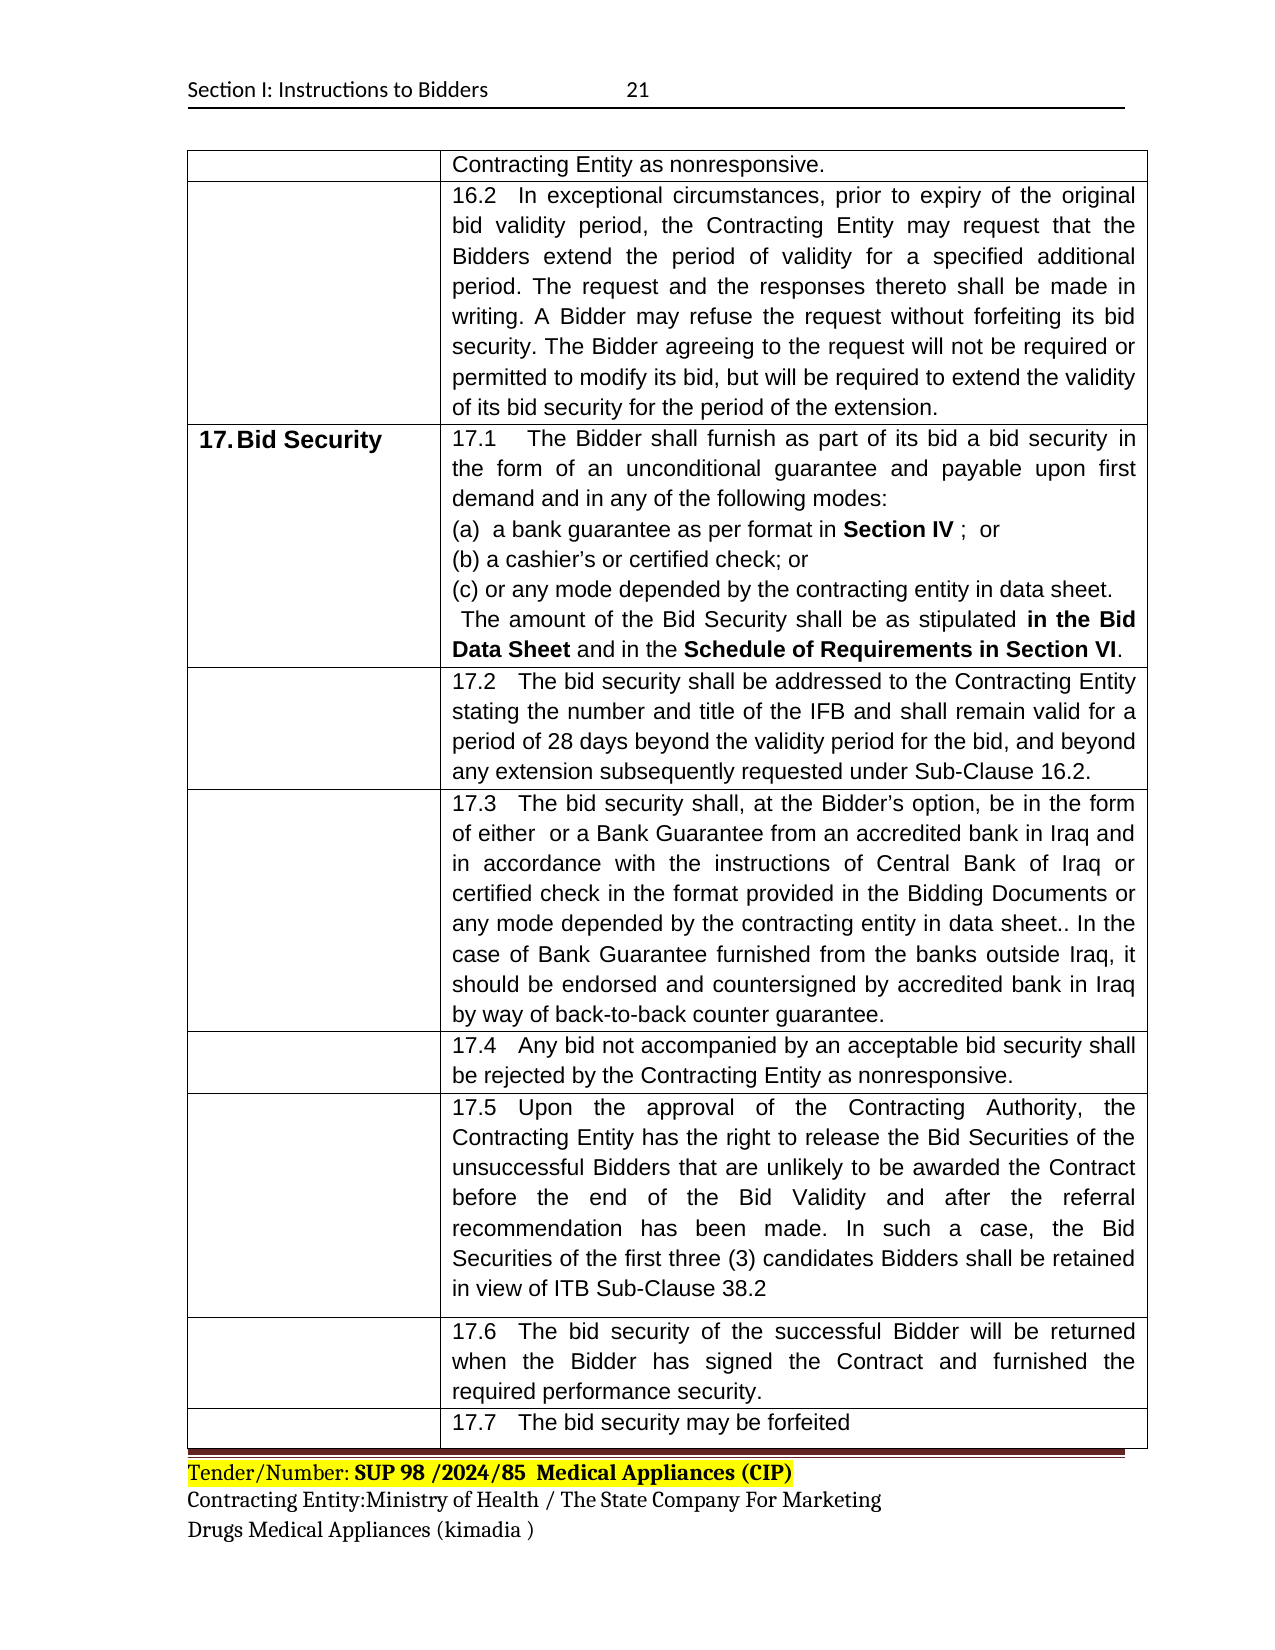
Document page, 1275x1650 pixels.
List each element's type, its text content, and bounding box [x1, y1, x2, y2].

table_cell 17.1 The Bidder shall furnish as part of its bid a bid security in the form of an unconditional guarantee and payable upon first demand and in any of the following modes: (a) a bank guarantee as per format in Section IV ; or (b) a cashier’s or certified check; or (c) or any mode depended by the contracting entity in data sheet. The amount of the Bid Security shall be as stipulated in the Bid Data Sheet and in the Schedule of Requirements in Section VI. [441, 425, 1147, 667]
table_cell [188, 668, 440, 788]
table_cell 17.3 The bid security shall, at the Bidder’s option, be in the form of either or a Bank Guarantee from an accredited bank in Iraq and in accordance with the instructions of Central Bank of Iraq or certified check in the format provided in the Bidding Documents or any mode depended by the contracting entity in data sheet.. In the case of Bank Guarantee furnished from the banks outside Iraq, it should be endorsed and countersigned by accredited bank in Iraq by way of back-to-back counter guarantee. [441, 790, 1147, 1031]
table_cell 17.5 Upon the approval of the Contracting Authority, the Contracting Entity has the right to release the Bid Securities of the unsuccessful Bidders that are unlikely to be awarded the Contract before the end of the Bid Validity and after the referral recommendation has been made. In such a case, the Bid Securities of the first three (3) candidates Bidders shall be retained in view of ITB Sub-Clause 38.2 [441, 1094, 1147, 1317]
table_cell [188, 790, 440, 1031]
table_cell 17.6 The bid security of the successful Bidder will be returned when the Bidder has signed the Contract and furnished the required performance security. [441, 1318, 1147, 1408]
table_cell [188, 1318, 440, 1408]
table_cell 16.2 In exceptional circumstances, prior to expiry of the original bid validity period, the Contracting Entity may request that the Bidders extend the period of validity for a specified additional period. The request and the responses thereto shall be made in writing. A Bidder may refuse the request without forfeiting its bid security. The Bidder agreeing to the request will not be required or permitted to modify its bid, but will be required to extend the validity of its bid security for the period of the extension. [441, 182, 1147, 424]
table_cell [188, 182, 440, 424]
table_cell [441, 1409, 1147, 1447]
table_cell 17. Bid Security [188, 425, 440, 667]
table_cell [441, 151, 1147, 181]
table_cell [188, 1409, 440, 1447]
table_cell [188, 151, 440, 181]
table_cell 17.2 The bid security shall be addressed to the Contracting Entity stating the number and title of the IFB and shall remain valid for a period of 28 days beyond the validity period for the bid, and beyond any extension subsequently requested under Sub-Clause 16.2. [441, 668, 1147, 788]
table_cell 17.4 Any bid not accompanied by an acceptable bid security shall be rejected by the Contracting Entity as nonresponsive. [441, 1032, 1147, 1093]
table_cell [188, 1094, 440, 1317]
table_cell [188, 1032, 440, 1093]
